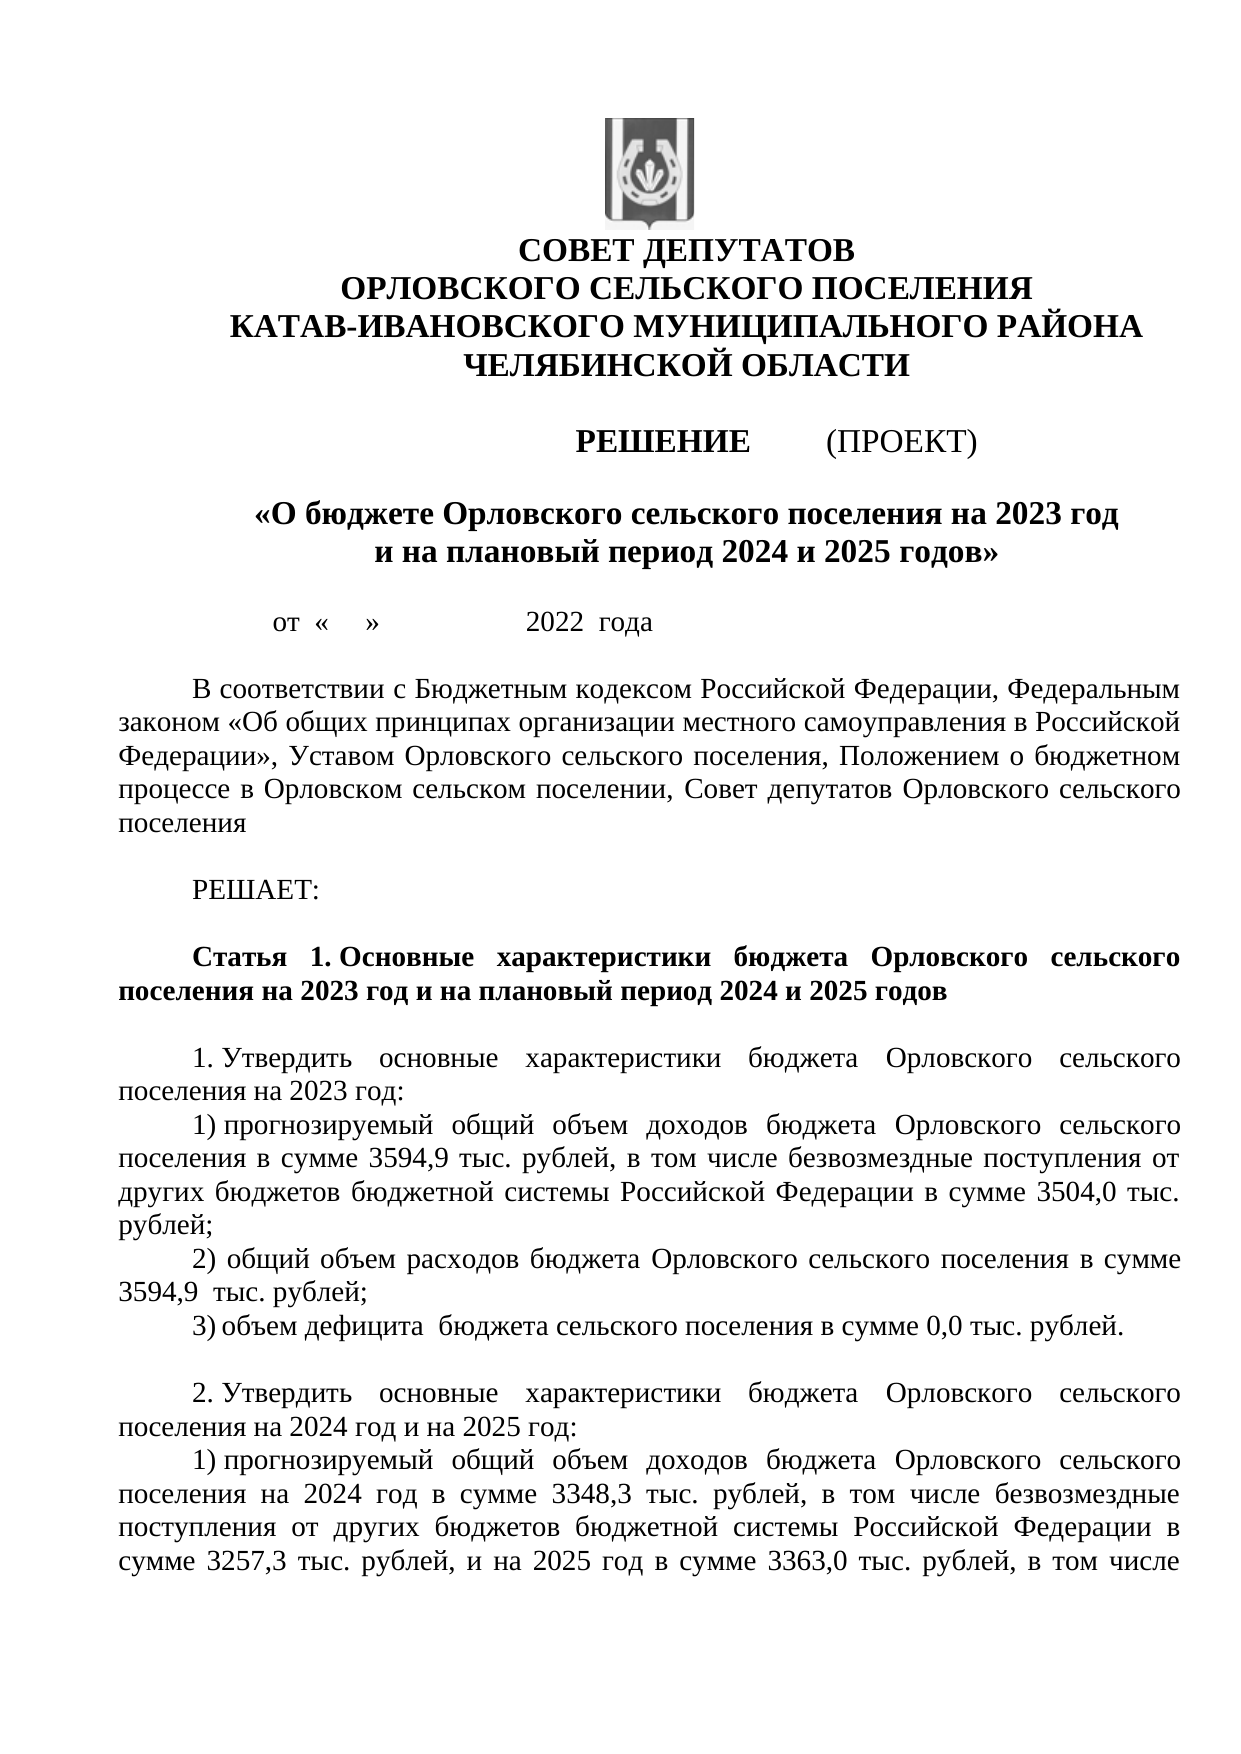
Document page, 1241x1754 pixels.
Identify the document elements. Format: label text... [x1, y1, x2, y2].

picture [605, 118, 695, 230]
title ОРЛОВСКОГО СЕЛЬСКОГО ПОСЕЛЕНИЯ [118, 268, 1181, 307]
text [118, 1442, 1181, 1576]
title ЧЕЛЯБИНСКОЙ ОБЛАСТИ [118, 345, 1181, 383]
text 3) объем дефицита бюджета сельского поселения в сумме 0,0 тыс. рублей. [118, 1308, 1181, 1342]
text Статья 1. Основные характеристики бюджета Орловского сельского поселения на 2023 год и на плановый период 2024 и 2025 годов [118, 939, 1181, 1006]
title и на плановый период 2024 и 2025 годов» [118, 532, 1181, 570]
text 2. Утвердить основные характеристики бюджета Орловского сельского поселения на 2024 год и на 2025 год: [118, 1375, 1181, 1442]
title «О бюджете Орловского сельского поселения на 2023 год [118, 493, 1181, 532]
text 1. Утвердить основные характеристики бюджета Орловского сельского поселения на 2023 год: [118, 1040, 1181, 1107]
text В соответствии с Бюджетным кодексом Российской Федерации, Федеральным законом «Об общих принципах организации местного самоуправления в Российской Федерации», Уставом Орловского сельского поселения, Положением о бюджетном процессе в Орловском сельском поселении, Совет депутатов Орловского сельского поселения [118, 671, 1181, 838]
title КАТАВ-ИВАНОВСКОГО МУНИЦИПАЛЬНОГО РАЙОНА [118, 307, 1181, 345]
title РЕШЕНИЕ (ПРОЕКТ) [118, 422, 1181, 460]
text 2) общий объем расходов бюджета Орловского сельского поселения в сумме 3594,9 тыс. рублей; [118, 1241, 1181, 1308]
text РЕШАЕТ: [118, 872, 1181, 906]
title СОВЕТ ДЕПУТАТОВ [118, 230, 1181, 268]
text 1) прогнозируемый общий объем доходов бюджета Орловского сельского поселения в сумме 3594,9 тыс. рублей, в том числе безвозмездные поступления от других бюджетов бюджетной системы Российской Федерации в сумме 3504,0 тыс. рублей; [118, 1107, 1181, 1241]
text от « » 2022 года [118, 604, 1181, 637]
